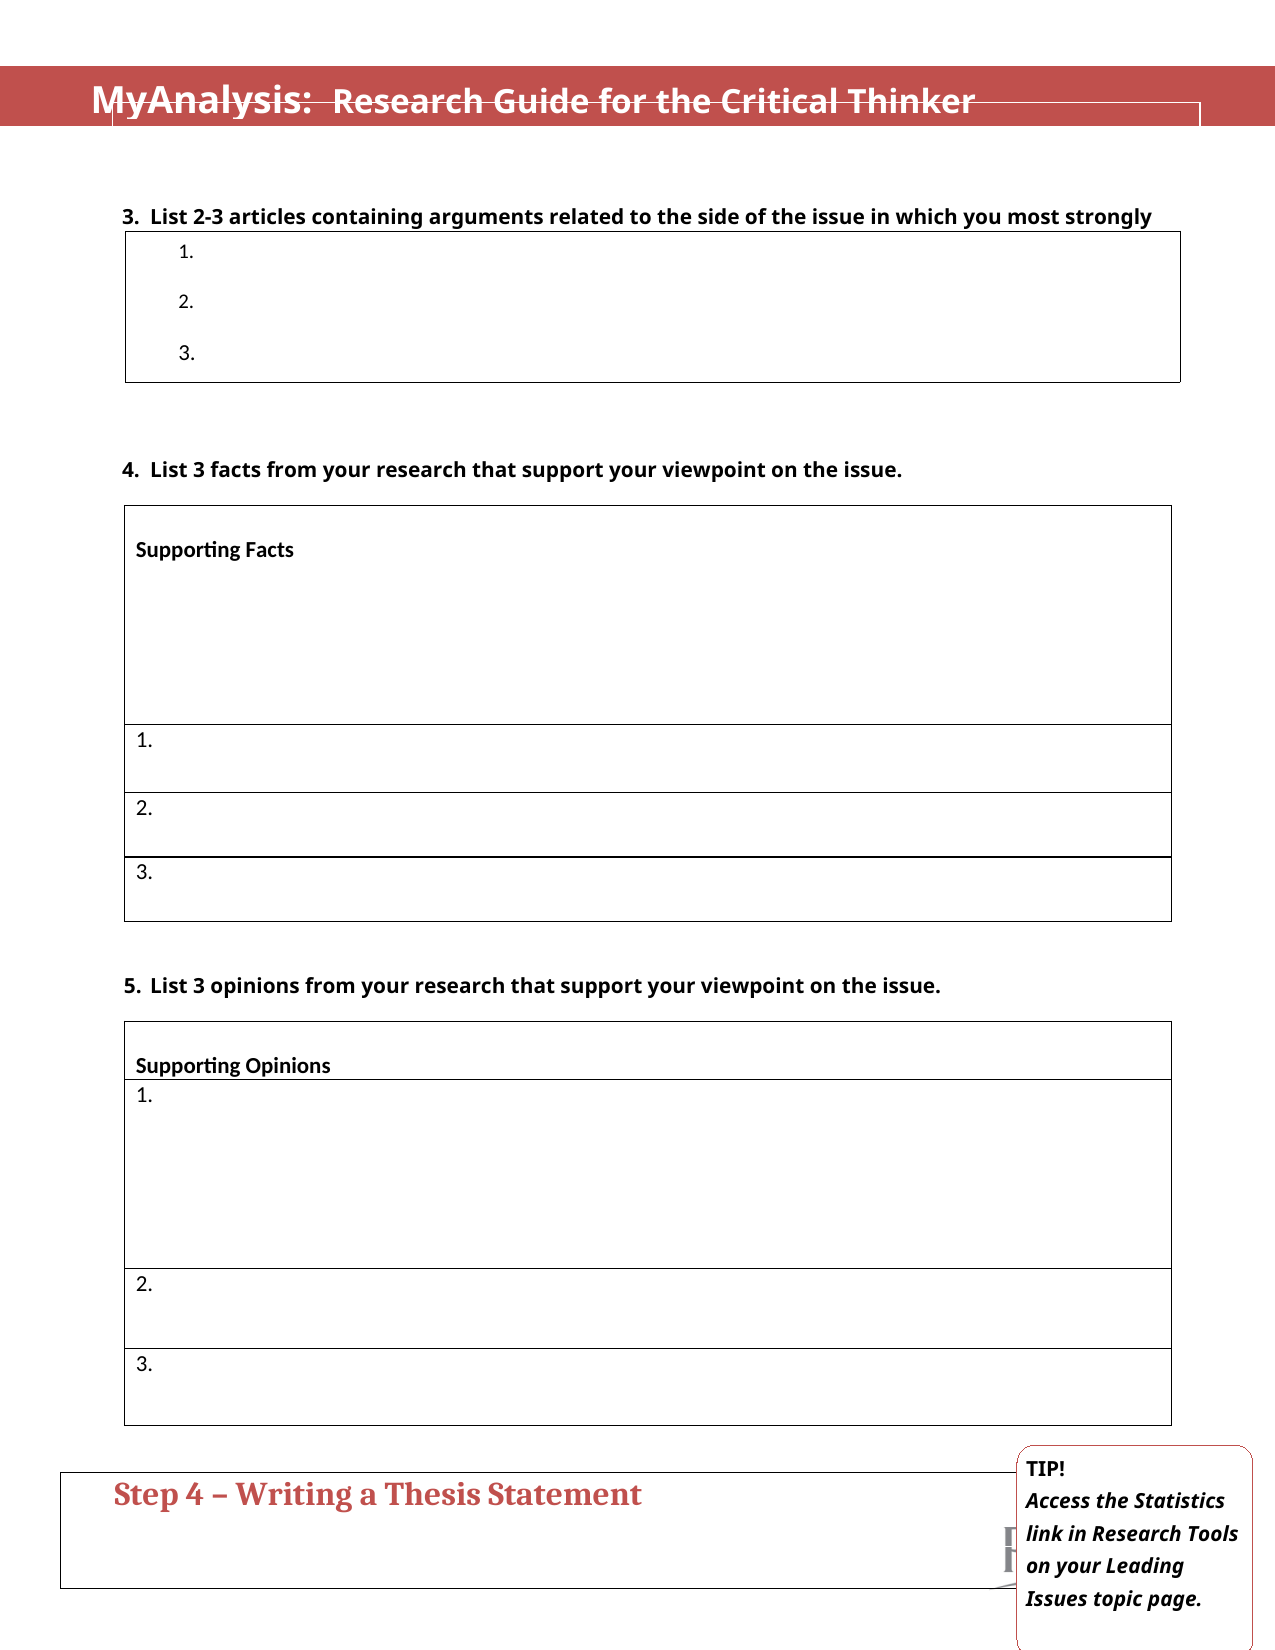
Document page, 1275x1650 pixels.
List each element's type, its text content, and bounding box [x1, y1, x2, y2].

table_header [113, 103, 1199, 1426]
